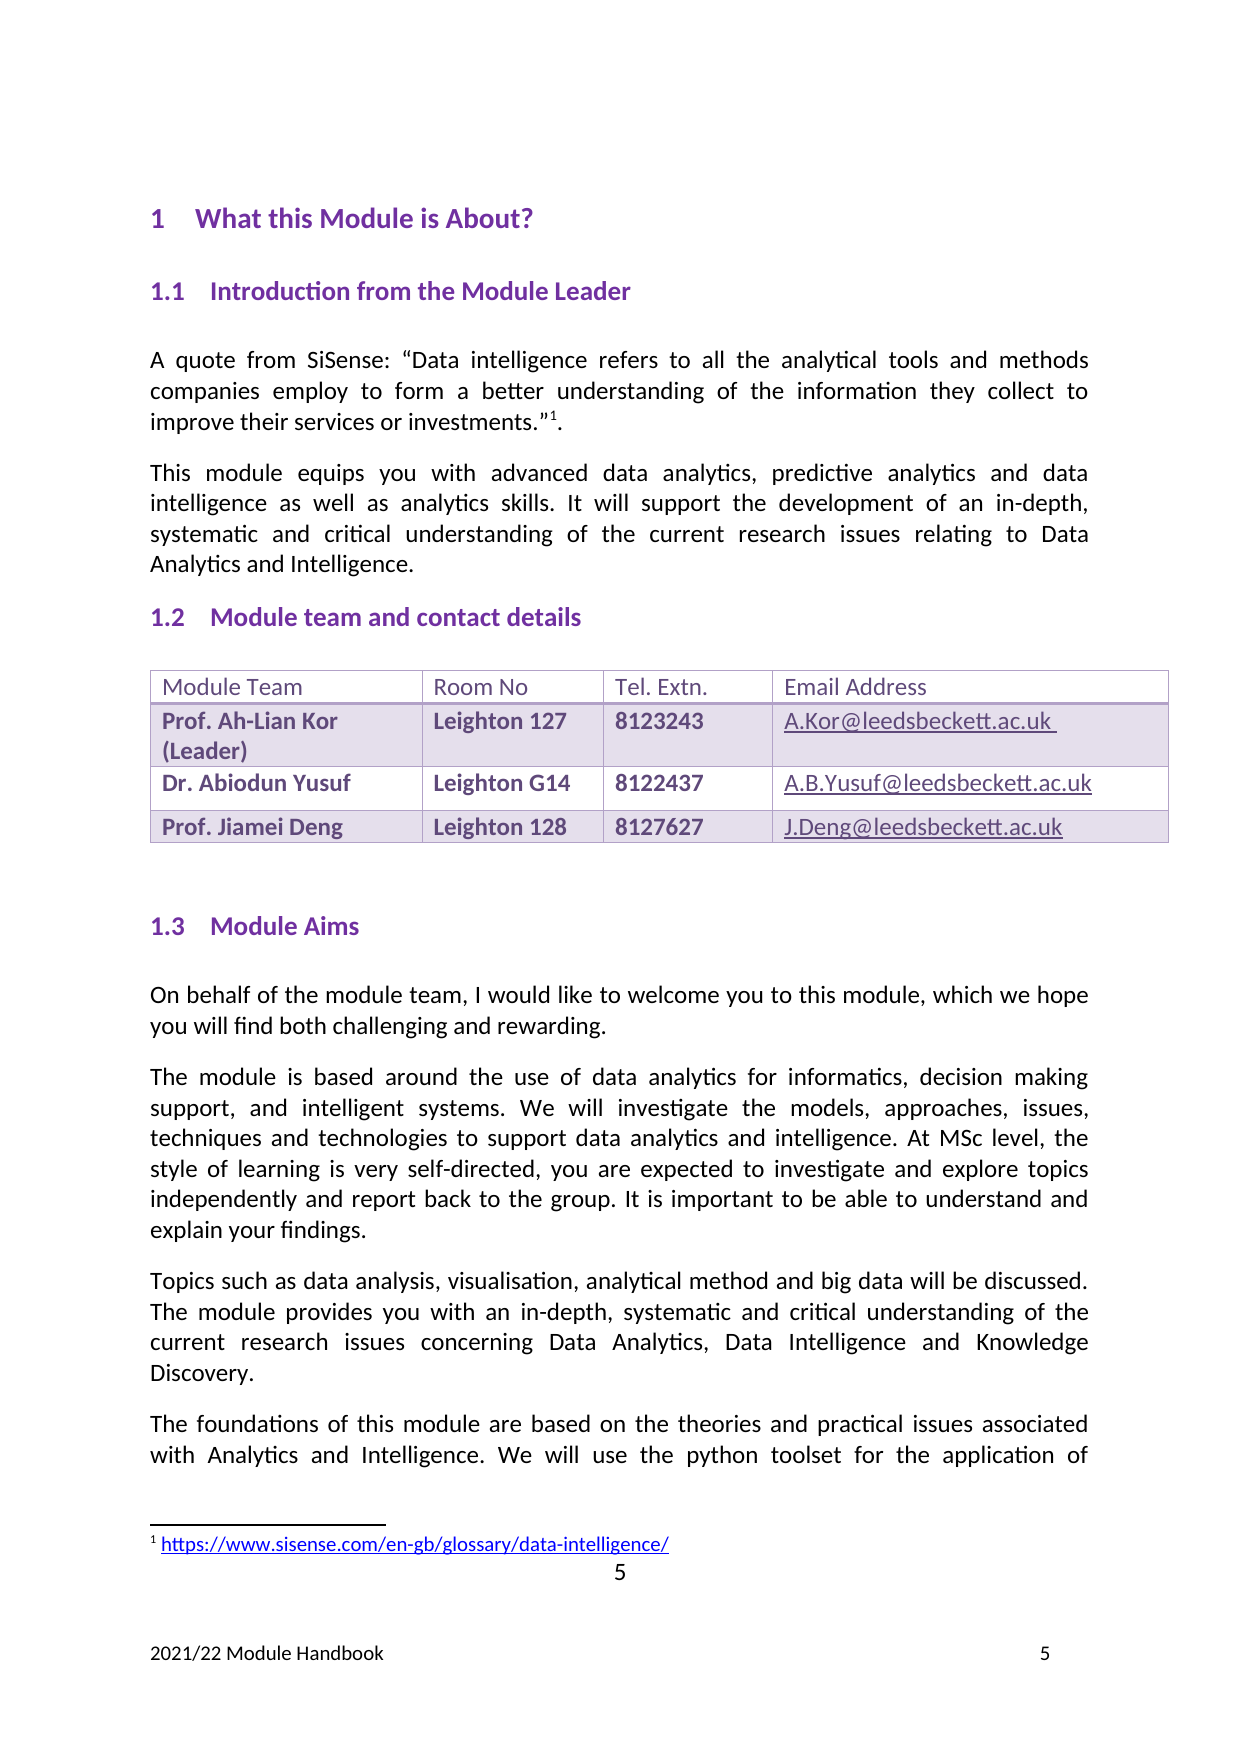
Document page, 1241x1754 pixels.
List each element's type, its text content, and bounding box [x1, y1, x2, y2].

text A quote from SiSense: “Data intelligence refers to all the analytical tools and methods companies employ to form a better understanding of the information they collect to improve their services or investments.”. [150, 344, 1090, 436]
table_header Email Address [773, 671, 1168, 702]
table_header Tel. Extn. [604, 671, 772, 702]
table_cell 8123243 [604, 705, 772, 766]
table_header Module Team [151, 671, 422, 702]
table_cell Prof. Ah-Lian Kor (Leader) [151, 705, 422, 766]
text This module equips you with advanced data analytics, predictive analytics and data intelligence as well as analytics skills. It will support the development of an in-depth, systematic and critical understanding of the current research issues relating to Data Analytics and Intelligence. [150, 457, 1090, 579]
text Topics such as data analysis, visualisation, analytical method and big data will be discussed. The module provides you with an in-depth, systematic and critical understanding of the current research issues concerning Data Analytics, Data Intelligence and Knowledge Discovery. [150, 1265, 1090, 1387]
table_cell Leighton 127 [423, 705, 603, 766]
text On behalf of the module team, I would like to welcome you to this module, which we hope you will find both challenging and rewarding. [150, 979, 1090, 1041]
table_header Room No [423, 671, 603, 702]
table_cell Prof. Jiamei Deng [151, 811, 422, 842]
table_cell A.Kor@leedsbeckett.ac.uk [773, 705, 1168, 766]
table_cell J.Deng@leedsbeckett.ac.uk [773, 811, 1168, 842]
table_cell 8122437 [604, 767, 772, 810]
text The module is based around the use of data analytics for informatics, decision making support, and intelligent systems. We will investigate the models, approaches, issues, techniques and technologies to support data analytics and intelligence. At MSc level, the style of learning is very self-directed, you are expected to investigate and explore topics independently and report back to the group. It is important to be able to understand and explain your findings. [150, 1061, 1090, 1244]
table_cell A.B.Yusuf@leedsbeckett.ac.uk [773, 767, 1168, 810]
table_cell Leighton 128 [423, 811, 603, 842]
subtitle Module team and contact details [150, 600, 1090, 633]
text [150, 1408, 1090, 1469]
subtitle Module Aims [150, 909, 1090, 942]
subtitle What this Module is About? [150, 200, 1090, 236]
subtitle Introduction from the Module Leader [150, 274, 1090, 307]
table_cell Leighton G14 [423, 767, 603, 810]
table_cell Dr. Abiodun Yusuf [151, 767, 422, 810]
table_cell 8127627 [604, 811, 772, 842]
